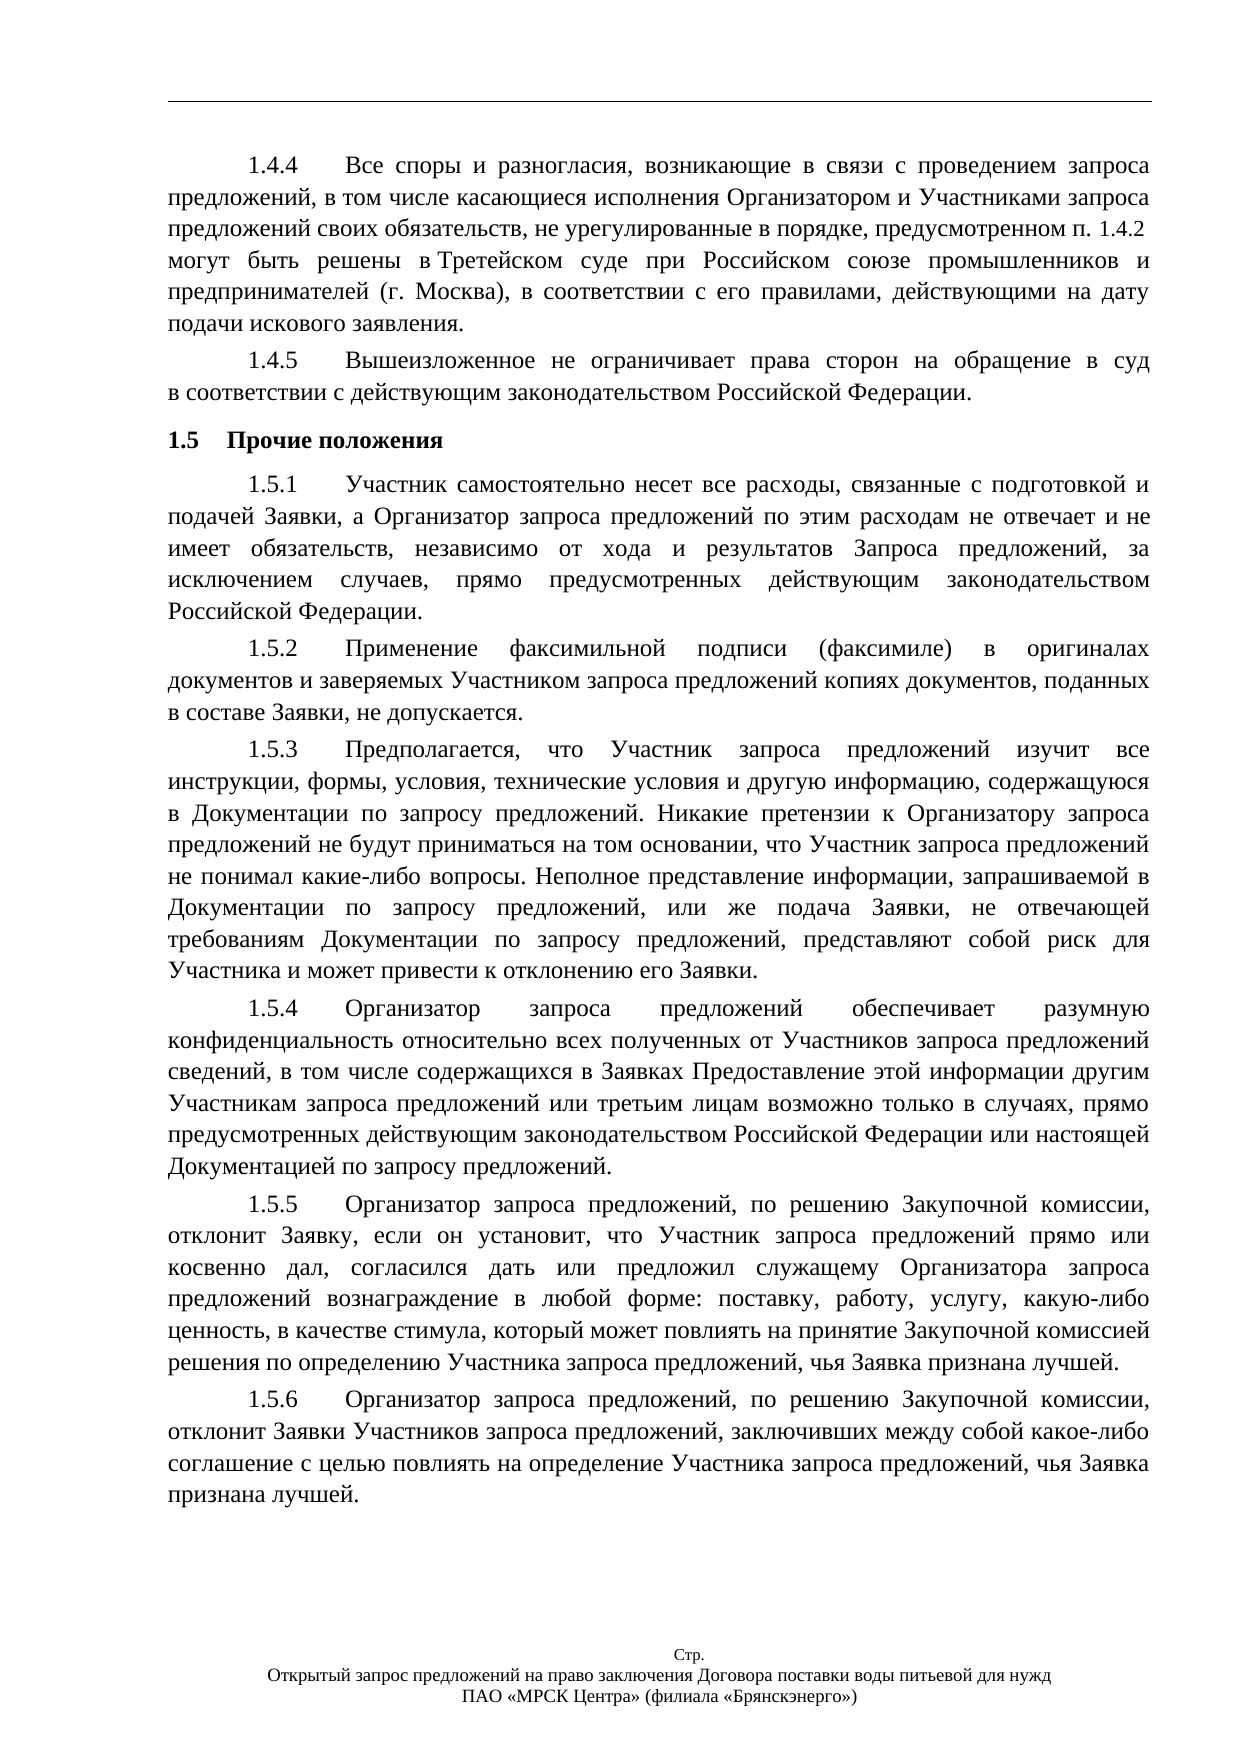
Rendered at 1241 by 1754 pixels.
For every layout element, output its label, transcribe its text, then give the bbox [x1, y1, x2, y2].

list Предполагается, что Участник запроса предложений изучит все инструкции, формы, условия, технические условия и другую информацию, содержащуюся в Документации по запросу предложений. Никакие претензии к Организатору запроса предложений не будут приниматься на том основании, что Участник запроса предложений не понимал какие-либо вопросы. Неполное представление информации, запрашиваемой в Документации по запросу предложений, или же подача Заявки, не отвечающей требованиям Документации по запросу предложений, представляют собой риск для Участника и может привести к отклонению его Заявки. [168, 734, 1150, 984]
list Организатор запроса предложений обеспечивает разумную конфиденциальность относительно всех полученных от Участников запроса предложений сведений, в том числе содержащихся в Заявках Предоставление этой информации другим Участникам запроса предложений или третьим лицам возможно только в случаях, прямо предусмотренных действующим законодательством Российской Федерации или настоящей Документацией по запросу предложений. [168, 993, 1150, 1180]
list Применение факсимильной подписи (факсимиле) в оригиналах документов и заверяемых Участником запроса предложений копиях документов, поданных в составе Заявки, не допускается. [168, 633, 1150, 725]
list Организатор запроса предложений, по решению Закупочной комиссии, отклонит Заявку, если он установит, что Участник запроса предложений прямо или косвенно дал, согласился дать или предложил служащему Организатора запроса предложений вознаграждение в любой форме: поставку, работу, услугу, какую-либо ценность, в качестве стимула, который может повлиять на принятие Закупочной комиссией решения по определению Участника запроса предложений, чья Заявка признана лучшей. [168, 1189, 1150, 1375]
list Вышеизложенное не ограничивает права сторон на обращение в суд в соответствии с действующим законодательством Российской Федерации. [168, 346, 1150, 406]
subtitle Прочие положения [168, 425, 1152, 454]
list Организатор запроса предложений, по решению Закупочной комиссии, отклонит Заявки Участников запроса предложений, заключивших между собой какое-либо соглашение с целью повлиять на определение Участника запроса предложений, чья Заявка признана лучшей. [168, 1384, 1150, 1508]
list Все споры и разногласия, возникающие в связи с проведением запроса предложений, в том числе касающиеся исполнения Организатором и Участниками запроса предложений своих обязательств, не урегулированные в порядке, предусмотренном п. 1.4.2 могут быть решены в Третейском суде при Российском союзе промышленников и предпринимателей (г. Москва), в соответствии с его правилами, действующими на дату подачи искового заявления. [168, 150, 1150, 337]
list Участник самостоятельно несет все расходы, связанные с подготовкой и подачей Заявки, а Организатор запроса предложений по этим расходам не отвечает и не имеет обязательств, независимо от хода и результатов Запроса предложений, за исключением случаев, прямо предусмотренных действующим законодательством Российской Федерации. [168, 469, 1150, 624]
